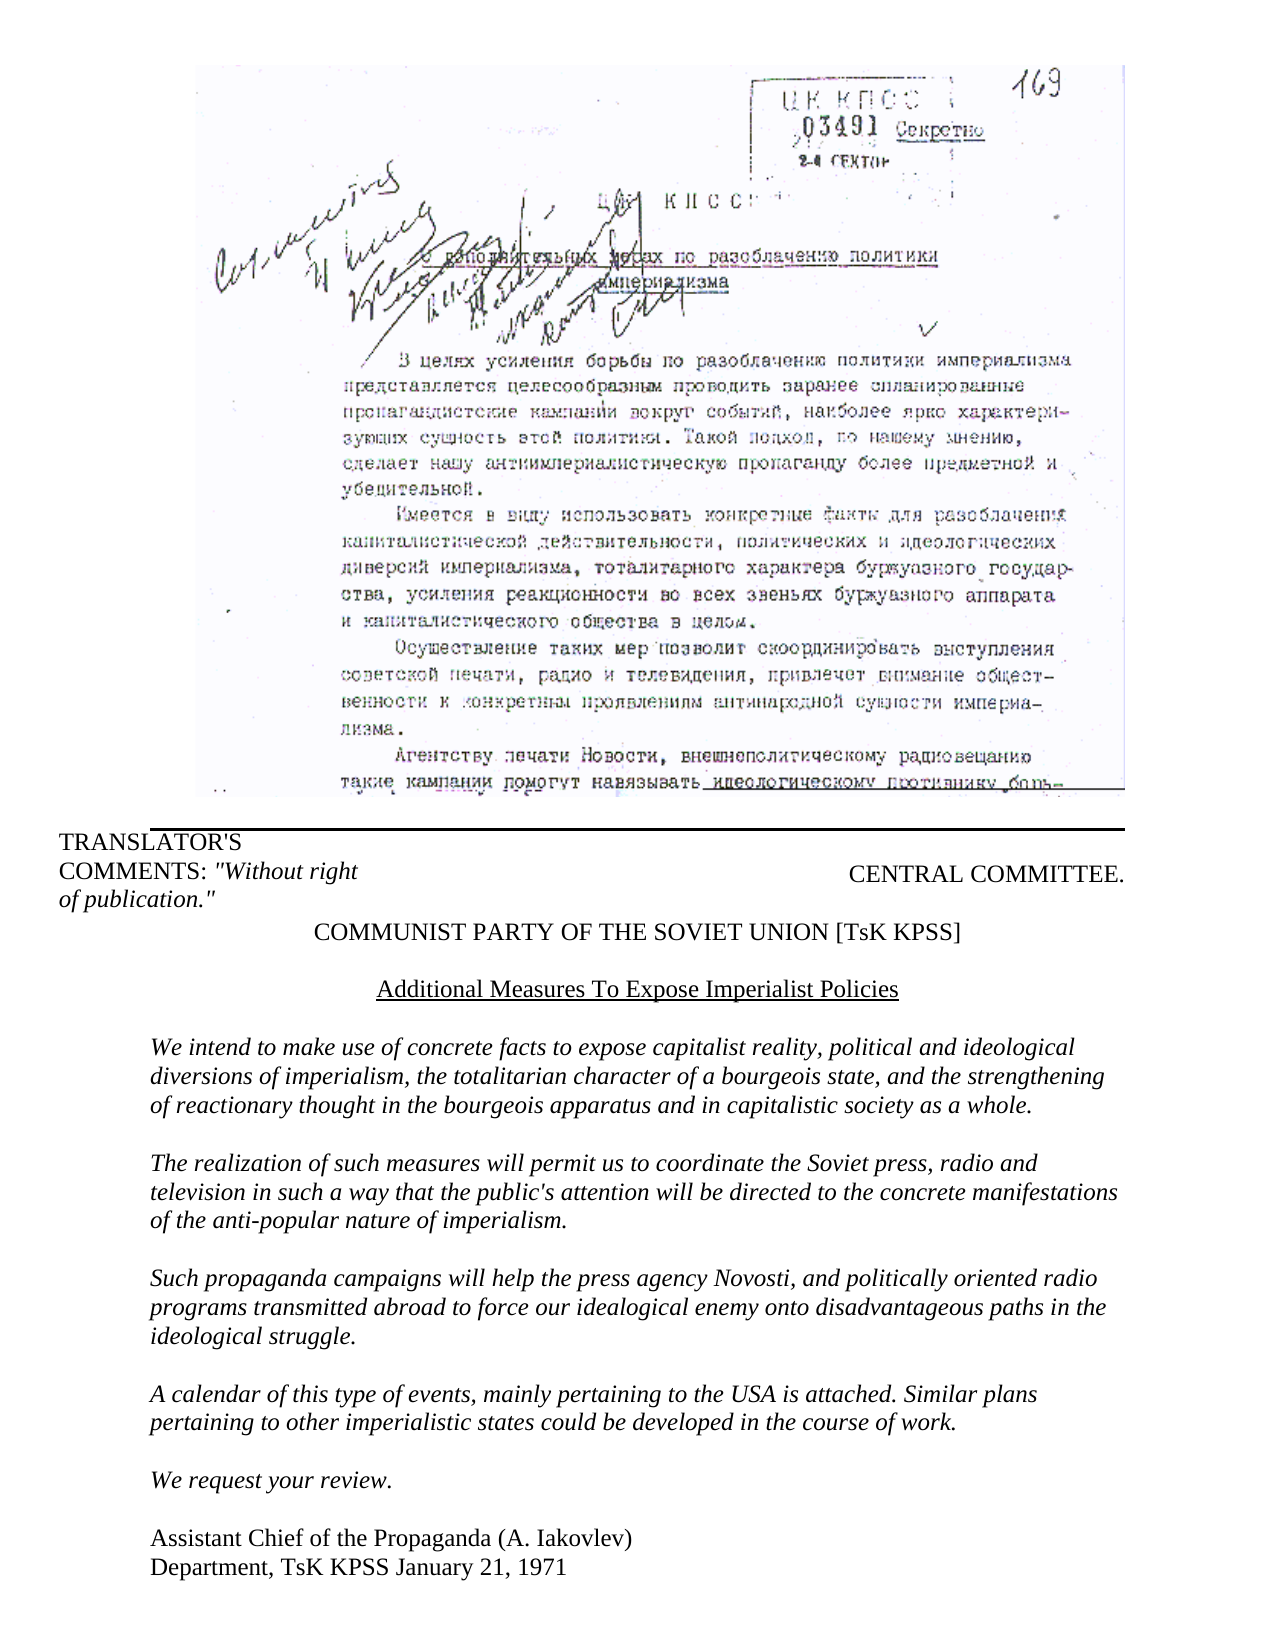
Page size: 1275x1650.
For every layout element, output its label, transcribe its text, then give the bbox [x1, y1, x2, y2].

text Assistant Chief of the Propaganda (A. Iakovlev) [150, 1523, 1125, 1552]
text We request your review. [150, 1465, 1125, 1494]
text Additional Measures To Expose Imperialist Policies [150, 974, 1125, 1003]
text CENTRAL COMMITTEE. [150, 859, 1125, 888]
text A calendar of this type of events, mainly pertaining to the USA is attached. Similar plans pertaining to other imperialistic states could be developed in the course of work. [150, 1379, 1125, 1436]
text COMMUNIST PARTY OF THE SOVIET UNION [TsK KPSS] [150, 917, 1125, 946]
picture [195, 65, 1125, 797]
text Department, TsK KPSS January 21, 1971 [150, 1552, 1125, 1581]
text We intend to make use of concrete facts to expose capitalist reality, political and ideological diversions of imperialism, the totalitarian character of a bourgeois state, and the strengthening of reactionary thought in the bourgeois apparatus and in capitalistic society as a whole. [150, 1032, 1125, 1119]
text The realization of such measures will permit us to coordinate the Soviet press, radio and television in such a way that the public's attention will be directed to the concrete manifestations of the anti-popular nature of imperialism. [150, 1148, 1125, 1234]
text Such propaganda campaigns will help the press agency Novosti, and politically oriented radio programs transmitted abroad to force our idealogical enemy onto disadvantageous paths in the ideological struggle. [150, 1263, 1125, 1349]
